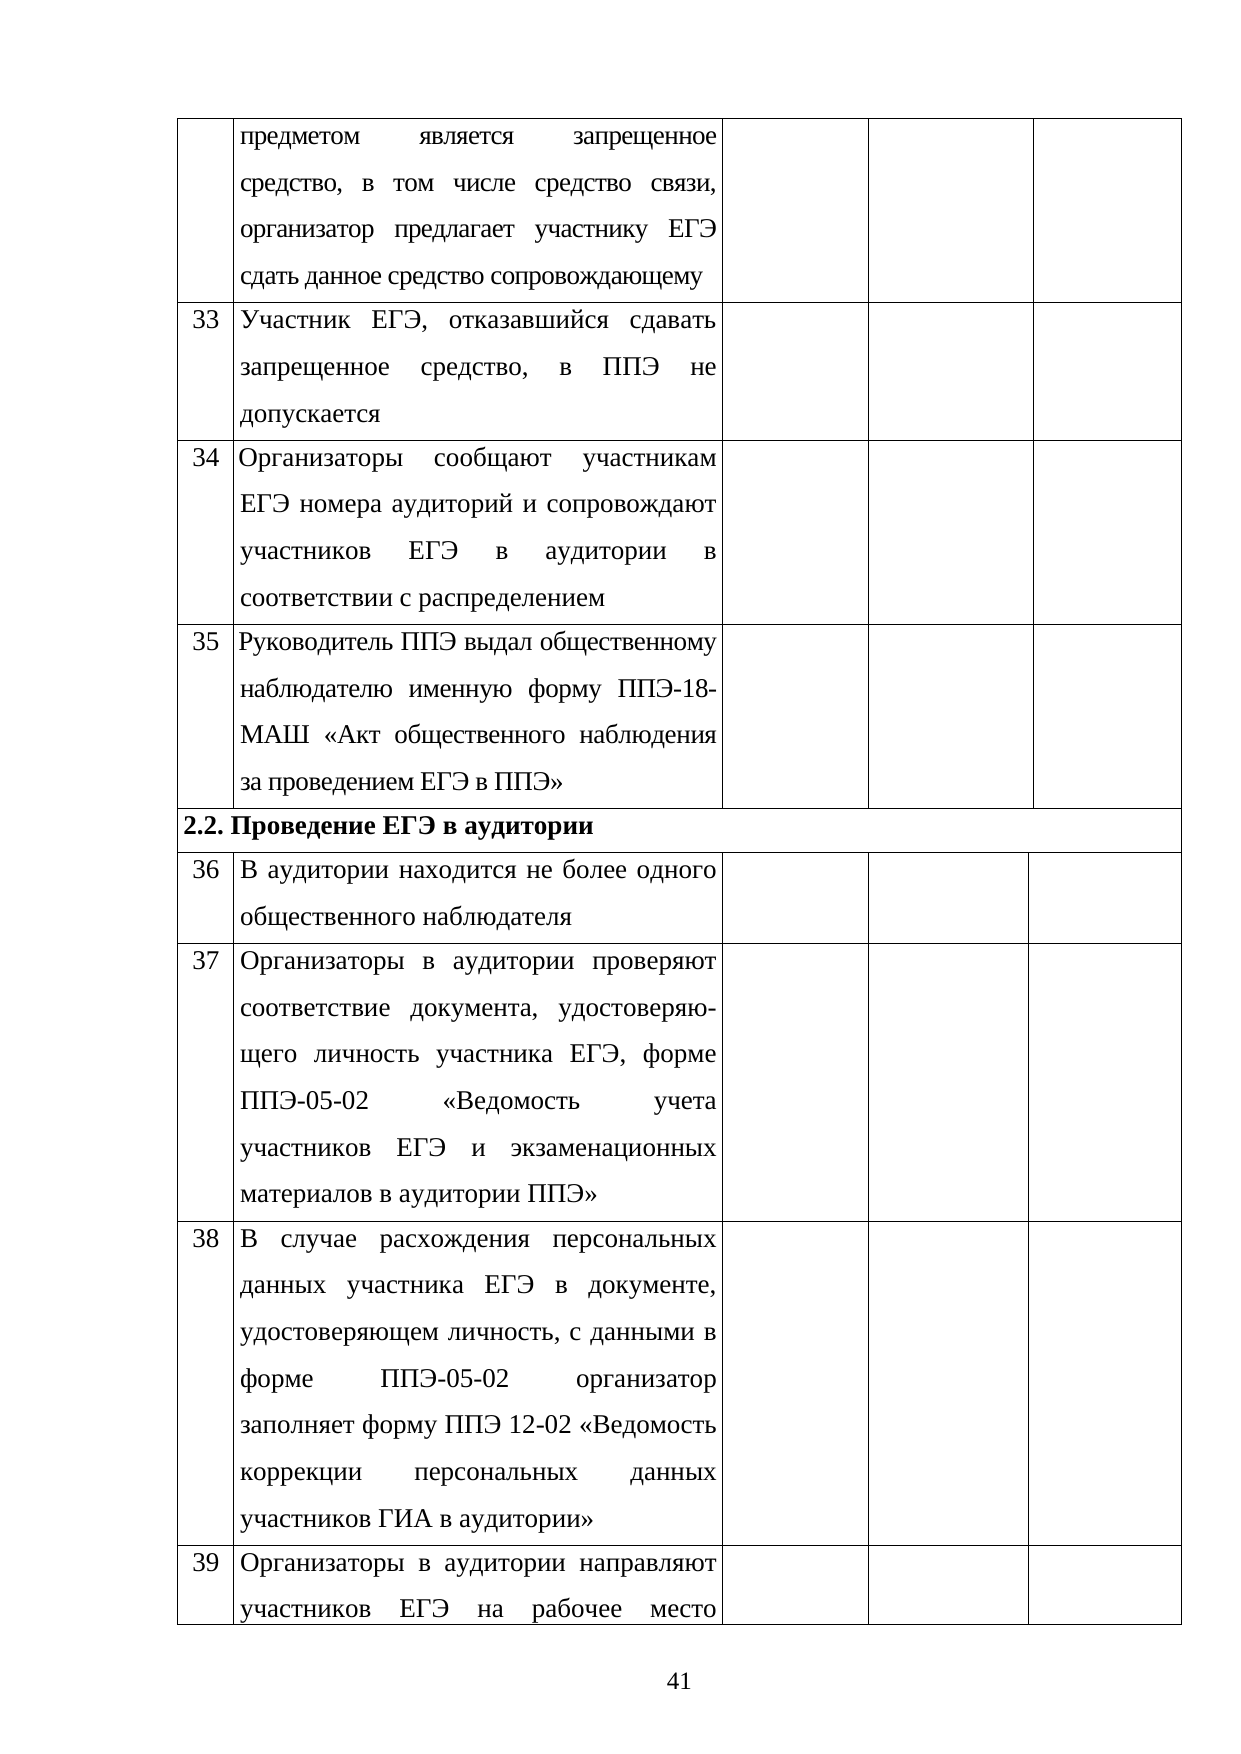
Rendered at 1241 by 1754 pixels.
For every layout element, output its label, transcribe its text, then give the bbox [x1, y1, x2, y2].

table_cell Участник ЕГЭ, отказавшийся сдавать запрещенное средство, в ППЭ не допускается [234, 303, 722, 440]
table_cell [1029, 944, 1181, 1221]
table_cell Организаторы сообщают участникам ЕГЭ номера аудиторий и сопровождают участников ЕГЭ в аудитории в соответствии с распределением [234, 441, 722, 624]
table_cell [234, 1546, 722, 1624]
table_cell 34 [178, 441, 233, 624]
table_cell 35 [178, 625, 233, 808]
table_cell 32 [178, 119, 233, 302]
table_cell [1034, 303, 1181, 440]
table_cell [869, 303, 1033, 440]
table_cell Организаторы в аудитории проверяют соответствие документа, удостоверяю-щего личность участника ЕГЭ, форме ППЭ-05-02 «Ведомость учета участников ЕГЭ и экзаменационных материалов в аудитории ППЭ» [234, 944, 722, 1221]
table_cell [723, 853, 868, 943]
table_cell 2.2. Проведение ЕГЭ в аудитории [178, 809, 1181, 852]
table_cell [723, 441, 868, 624]
table_cell В случае расхождения персональных данных участника ЕГЭ в документе, удостоверяющем личность, с данными в форме ППЭ-05-02 организатор заполняет форму ППЭ 12-02 «Ведомость коррекции персональных данных участников ГИА в аудитории» [234, 1222, 722, 1545]
table_cell [1029, 1222, 1181, 1545]
table_cell [723, 1222, 868, 1545]
table_cell [723, 119, 868, 302]
table_cell [1029, 853, 1181, 943]
table_cell [723, 1546, 868, 1624]
table_cell В аудитории находится не более одного общественного наблюдателя [234, 853, 722, 943]
table_cell [1029, 1546, 1181, 1624]
table_cell [723, 944, 868, 1221]
table_cell Руководитель ППЭ выдал общественному наблюдателю именную форму ППЭ-18-МАШ «Акт общественного наблюдения за проведением ЕГЭ в ППЭ» [234, 625, 722, 808]
table_cell 36 [178, 853, 233, 943]
table_cell 38 [178, 1222, 233, 1545]
table_cell 39 [178, 1546, 233, 1624]
table_cell [869, 625, 1033, 808]
table_cell [1034, 441, 1181, 624]
table_cell [869, 1222, 1028, 1545]
table_cell [869, 1546, 1028, 1624]
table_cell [234, 119, 722, 302]
table_cell [869, 853, 1028, 943]
table_cell [723, 625, 868, 808]
table_cell 33 [178, 303, 233, 440]
table_cell [869, 944, 1028, 1221]
table_cell [1034, 119, 1181, 302]
table_cell [869, 441, 1033, 624]
table_cell [723, 303, 868, 440]
table_cell [1034, 625, 1181, 808]
table_cell [869, 119, 1033, 302]
table_cell 37 [178, 944, 233, 1221]
